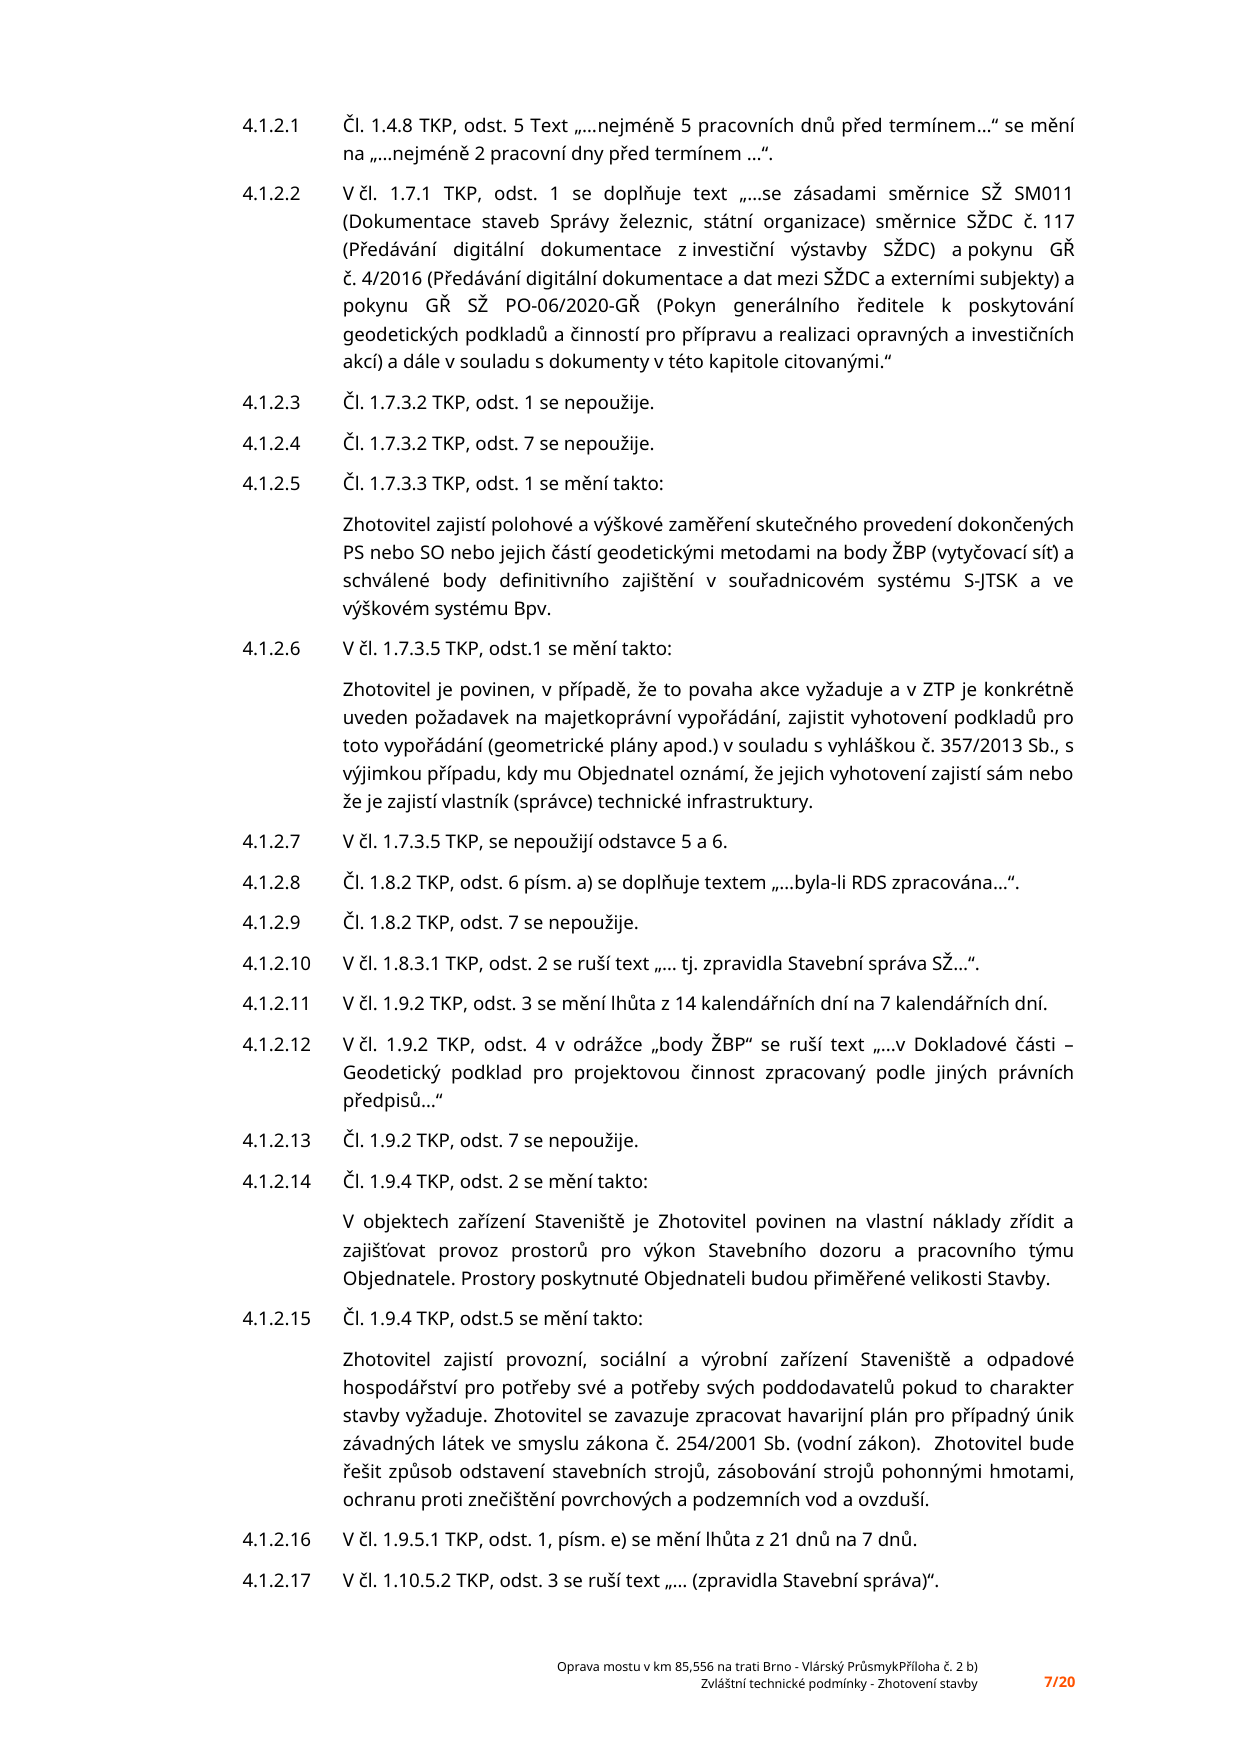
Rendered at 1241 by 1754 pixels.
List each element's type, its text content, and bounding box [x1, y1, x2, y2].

list Čl. 1.7.3.3 TKP, odst. 1 se mění takto: [242, 470, 1075, 496]
list Čl. 1.9.2 TKP, odst. 7 se nepoužije. [242, 1128, 1075, 1153]
list Čl. 1.7.3.2 TKP, odst. 1 se nepoužije. [242, 389, 1075, 415]
text V objektech zařízení Staveniště je Zhotovitel povinen na vlastní náklady zřídit a zajišťovat provoz prostorů pro výkon Stavebního dozoru a pracovního týmu Objednatele. Prostory poskytnuté Objednateli budou přiměřené velikosti Stavby. [343, 1209, 1075, 1290]
list V čl. 1.10.5.2 TKP, odst. 3 se ruší text „… (zpravidla Stavební správa)“. [242, 1567, 1075, 1593]
list Čl. 1.4.8 TKP, odst. 5 Text „…nejméně 5 pracovních dnů před termínem…“ se mění na „…nejméně 2 pracovní dny před termínem …“. [242, 112, 1075, 166]
list V čl. 1.9.2 TKP, odst. 3 se mění lhůta z 14 kalendářních dní na 7 kalendářních dní. [242, 991, 1075, 1016]
list Čl. 1.8.2 TKP, odst. 6 písm. a) se doplňuje textem „…byla-li RDS zpracována…“. [242, 869, 1075, 895]
list Čl. 1.9.4 TKP, odst.5 se mění takto: [242, 1305, 1075, 1331]
list Čl. 1.8.2 TKP, odst. 7 se nepoužije. [242, 910, 1075, 935]
list V čl. 1.9.5.1 TKP, odst. 1, písm. e) se mění lhůta z 21 dnů na 7 dnů. [242, 1527, 1075, 1552]
text Zhotovitel je povinen, v případě, že to povaha akce vyžaduje a v ZTP je konkrétně uveden požadavek na majetkoprávní vypořádání, zajistit vyhotovení podkladů pro toto vypořádání (geometrické plány apod.) v souladu s vyhláškou č. 357/2013 Sb., s výjimkou případu, kdy mu Objednatel oznámí, že jejich vyhotovení zajistí sám nebo že je zajistí vlastník (správce) technické infrastruktury. [343, 676, 1075, 814]
list Čl. 1.9.4 TKP, odst. 2 se mění takto: [242, 1168, 1075, 1194]
list Čl. 1.7.3.2 TKP, odst. 7 se nepoužije. [242, 430, 1075, 455]
list V čl. 1.7.3.5 TKP, odst.1 se mění takto: [242, 636, 1075, 661]
text Zhotovitel zajistí provozní, sociální a výrobní zařízení Staveniště a odpadové hospodářství pro potřeby své a potřeby svých poddodavatelů pokud to charakter stavby vyžaduje. Zhotovitel se zavazuje zpracovat havarijní plán pro případný únik závadných látek ve smyslu zákona č. 254/2001 Sb. (vodní zákon). Zhotovitel bude řešit způsob odstavení stavebních strojů, zásobování strojů pohonnými hmotami, ochranu proti znečištění povrchových a podzemních vod a ovzduší. [343, 1346, 1075, 1512]
text Zhotovitel zajistí polohové a výškové zaměření skutečného provedení dokončených PS nebo SO nebo jejich částí geodetickými metodami na body ŽBP (vytyčovací síť) a schválené body definitivního zajištění v souřadnicovém systému S-JTSK a ve výškovém systému Bpv. [343, 511, 1075, 621]
list V čl. 1.7.3.5 TKP, se nepoužijí odstavce 5 a 6. [242, 829, 1075, 854]
list V čl. 1.7.1 TKP, odst. 1 se doplňuje text „…se zásadami směrnice SŽ SM011 (Dokumentace staveb Správy železnic, státní organizace) směrnice SŽDC č. 117 (Předávání digitální dokumentace z investiční výstavby SŽDC) a pokynu GŘ č. 4/2016 (Předávání digitální dokumentace a dat mezi SŽDC a externími subjekty) a pokynu GŘ SŽ PO-06/2020-GŘ (Pokyn generálního ředitele k poskytování geodetických podkladů a činností pro přípravu a realizaci opravných a investičních akcí) a dále v souladu s dokumenty v této kapitole citovanými.“ [242, 181, 1075, 374]
list V čl. 1.8.3.1 TKP, odst. 2 se ruší text „… tj. zpravidla Stavební správa SŽ…“. [242, 950, 1075, 976]
list V čl. 1.9.2 TKP, odst. 4 v odrážce „body ŽBP“ se ruší text „...v Dokladové části – Geodetický podklad pro projektovou činnost zpracovaný podle jiných právních předpisů…“ [242, 1031, 1075, 1113]
